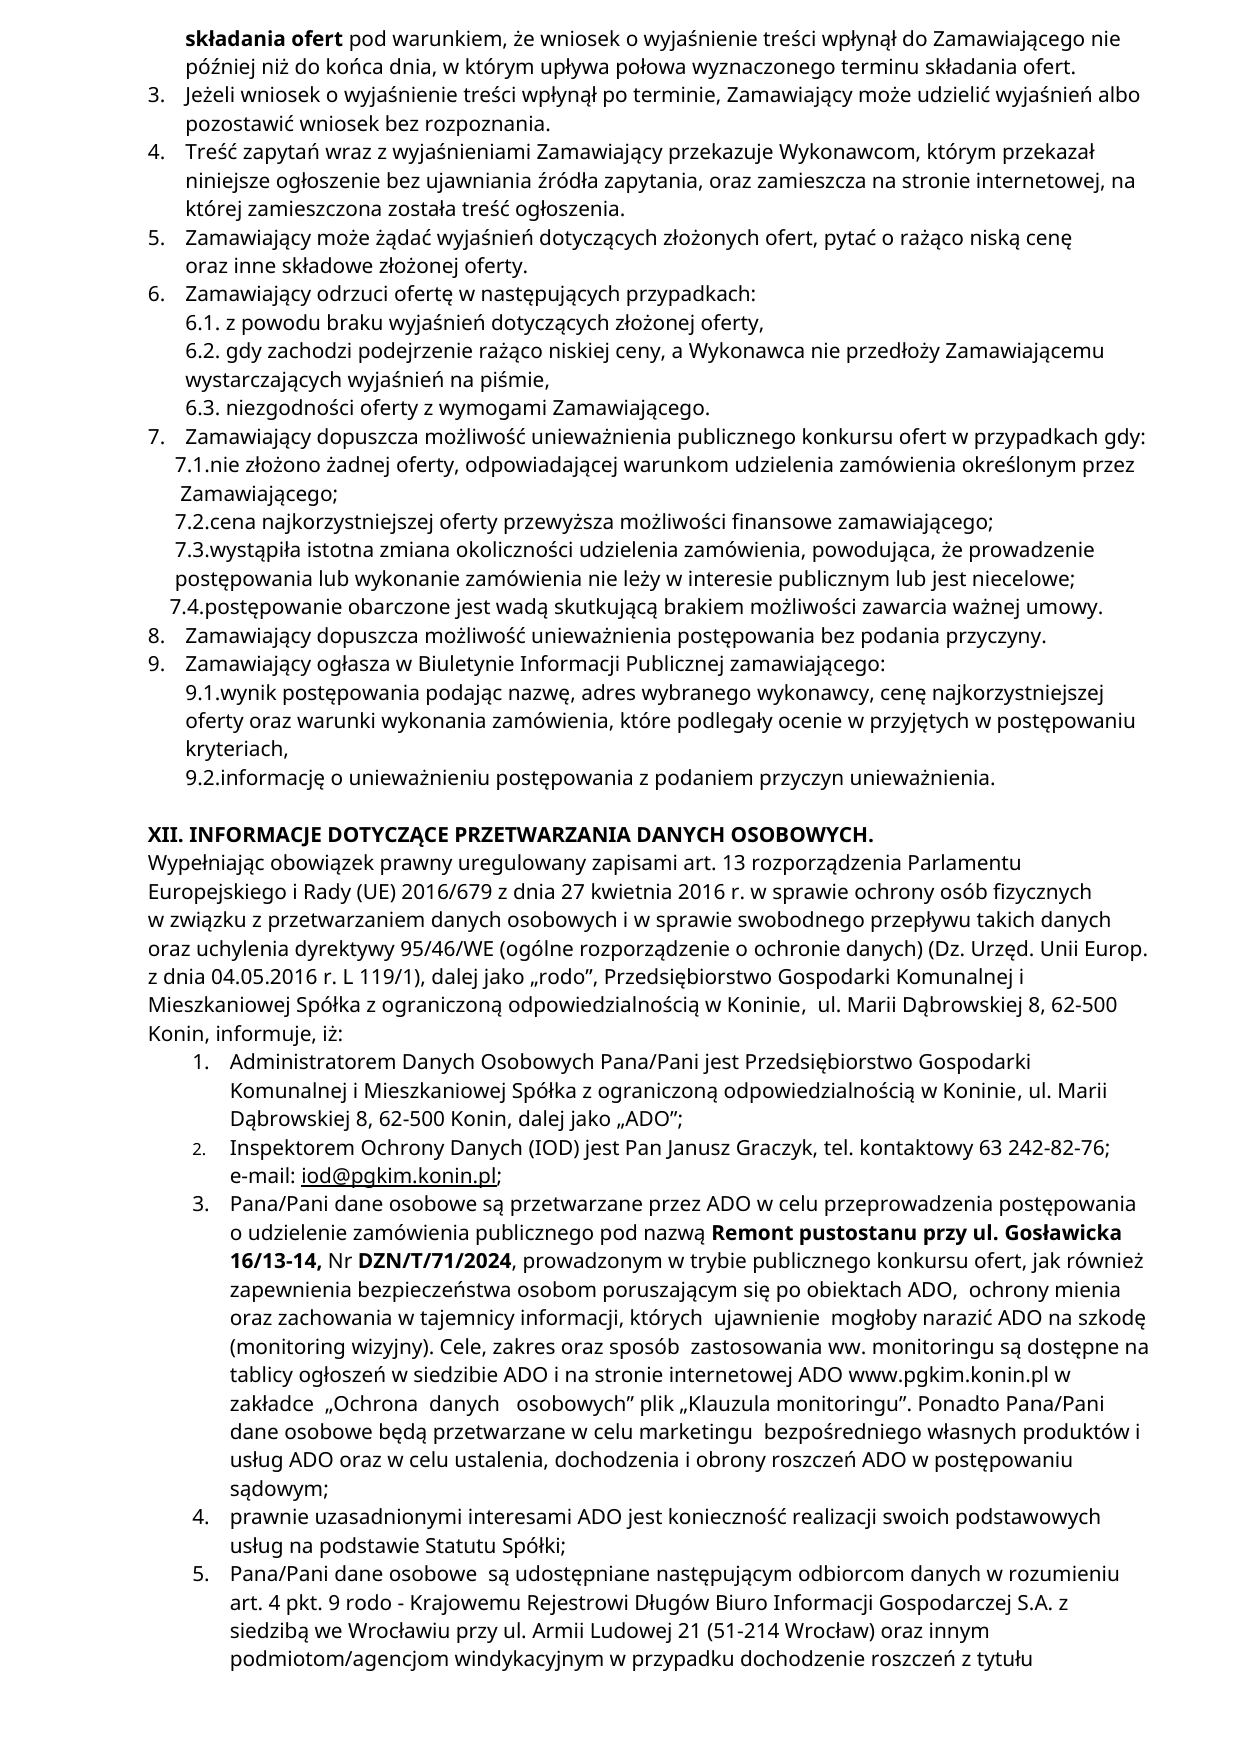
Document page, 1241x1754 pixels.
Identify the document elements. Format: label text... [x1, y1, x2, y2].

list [192, 1559, 1152, 1673]
list Pana/Pani dane osobowe są przetwarzane przez ADO w celu przeprowadzenia postępowania o udzielenie zamówienia publicznego pod nazwą Remont pustostanu przy ul. Gosławicka 16/13-14, Nr DZN/T/71/2024, prowadzonym w trybie publicznego konkursu ofert, jak również zapewnienia bezpieczeństwa osobom poruszającym się po obiektach ADO, ochrony mienia oraz zachowania w tajemnicy informacji, których ujawnienie mogłoby narazić ADO na szkodę (monitoring wizyjny). Cele, zakres oraz sposób zastosowania ww. monitoringu są dostępne na tablicy ogłoszeń w siedzibie ADO i na stronie internetowej ADO www.pgkim.konin.pl w zakładce „Ochrona danych osobowych” plik „Klauzula monitoringu”. Ponadto Pana/Pani dane osobowe będą przetwarzane w celu marketingu bezpośredniego własnych produktów i usług ADO oraz w celu ustalenia, dochodzenia i obrony roszczeń ADO w postępowaniu sądowym; [192, 1189, 1152, 1502]
list Zamawiający odrzuci ofertę w następujących przypadkach: [148, 279, 1152, 308]
text postępowania lub wykonanie zamówienia nie leży w interesie publicznym lub jest niecelowe; [148, 564, 1152, 592]
text 7.3.wystąpiła istotna zmiana okoliczności udzielenia zamówienia, powodująca, że prowadzenie [148, 536, 1152, 564]
list Jeżeli wniosek o wyjaśnienie treści wpłynął po terminie, Zamawiający może udzielić wyjaśnień albo pozostawić wniosek bez rozpoznania. [148, 81, 1152, 137]
list 6.2. gdy zachodzi podejrzenie rażąco niskiej ceny, a Wykonawca nie przedłoży Zamawiającemu wystarczających wyjaśnień na piśmie, [185, 336, 1152, 393]
text 7.1.nie złożono żadnej oferty, odpowiadającej warunkom udzielenia zamówienia określonym przez [148, 450, 1152, 479]
list Treść zapytań wraz z wyjaśnieniami Zamawiający przekazuje Wykonawcom, którym przekazał niniejsze ogłoszenie bez ujawniania źródła zapytania, oraz zamieszcza na stronie internetowej, na której zamieszczona została treść ogłoszenia. [148, 137, 1152, 223]
text 7.2.cena najkorzystniejszej oferty przewyższa możliwości finansowe zamawiającego; [148, 507, 1152, 536]
text 7.4.postępowanie obarczone jest wadą skutkującą brakiem możliwości zawarcia ważnej umowy. [148, 592, 1152, 621]
list Inspektorem Ochrony Danych (IOD) jest Pan Janusz Graczyk, tel. kontaktowy 63 242-82-76; e-mail: iod@pgkim.konin.pl; [192, 1133, 1152, 1189]
list Administratorem Danych Osobowych Pana/Pani jest Przedsiębiorstwo Gospodarki Komunalnej i Mieszkaniowej Spółka z ograniczoną odpowiedzialnością w Koninie, ul. Marii Dąbrowskiej 8, 62-500 Konin, dalej jako „ADO”; [192, 1047, 1152, 1133]
text Zamawiającego; [148, 479, 1152, 507]
list Zamawiający może żądać wyjaśnień dotyczących złożonych ofert, pytać o rażąco niską cenę oraz inne składowe złożonej oferty. [148, 223, 1152, 279]
list Zamawiający dopuszcza możliwość unieważnienia postępowania bez podania przyczyny. [148, 621, 1152, 649]
list 9.1.wynik postępowania podając nazwę, adres wybranego wykonawcy, cenę najkorzystniejszej oferty oraz warunki wykonania zamówienia, które podlegały ocenie w przyjętych w postępowaniu kryteriach, [185, 678, 1152, 763]
list prawnie uzasadnionymi interesami ADO jest konieczność realizacji swoich podstawowych usług na podstawie Statutu Spółki; [192, 1502, 1152, 1559]
list 9.2.informację o unieważnieniu postępowania z podaniem przyczyn unieważnienia. [185, 763, 1152, 791]
list Zamawiający dopuszcza możliwość unieważnienia publicznego konkursu ofert w przypadkach gdy: [148, 422, 1152, 450]
list 6.3. niezgodności oferty z wymogami Zamawiającego. [185, 393, 1152, 422]
list 6.1. z powodu braku wyjaśnień dotyczących złożonej oferty, [185, 308, 1152, 336]
text Wypełniając obowiązek prawny uregulowany zapisami art. 13 rozporządzenia Parlamentu Europejskiego i Rady (UE) 2016/679 z dnia 27 kwietnia 2016 r. w sprawie ochrony osób fizycznych w związku z przetwarzaniem danych osobowych i w sprawie swobodnego przepływu takich danych oraz uchylenia dyrektywy 95/46/WE (ogólne rozporządzenie o ochronie danych) (Dz. Urzęd. Unii Europ. z dnia 04.05.2016 r. L 119/1), dalej jako „rodo”, Przedsiębiorstwo Gospodarki Komunalnej i Mieszkaniowej Spółka z ograniczoną odpowiedzialnością w Koninie, ul. Marii Dąbrowskiej 8, 62-500 Konin, informuje, iż: [148, 848, 1152, 1047]
text XII. INFORMACJE DOTYCZĄCE PRZETWARZANIA DANYCH OSOBOWYCH. [148, 820, 1152, 848]
list Zamawiający ogłasza w Biuletynie Informacji Publicznej zamawiającego: [148, 649, 1152, 678]
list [148, 24, 1152, 81]
